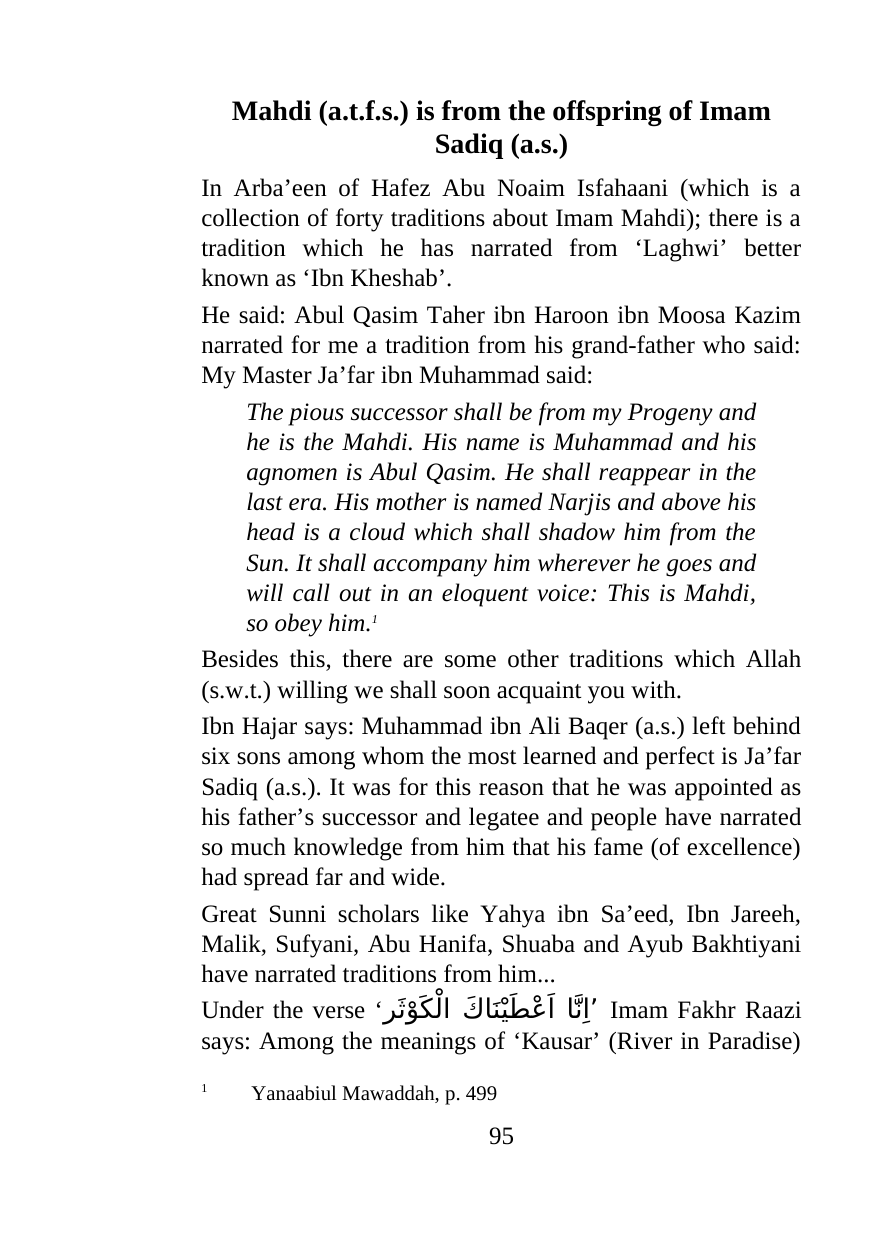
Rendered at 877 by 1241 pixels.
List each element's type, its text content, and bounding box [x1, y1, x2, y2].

text Besides this, there are some other traditions which Allah (s.w.t.) willing we shall soon acquaint you with. [201, 644, 802, 704]
subtitle Mahdi (a.t.f.s.) is from the offspring of Imam Sadiq (a.s.) [201, 94, 802, 159]
text In Arba’een of Hafez Abu Noaim Isfahaani (which is a collection of forty traditions about Imam Mahdi); there is a tradition which he has narrated from ‘Laghwi’ better known as ‘Ibn Kheshab’. [201, 172, 802, 293]
text Ibn Hajar says: Muhammad ibn Ali Baqer (a.s.) left behind six sons among whom the most learned and perfect is Ja’far Sadiq (a.s.). It was for this reason that he was appointed as his father’s successor and legatee and people have narrated so much knowledge from him that his fame (of excellence) had spread far and wide. [201, 710, 802, 892]
text The pious successor shall be from my Progeny and he is the Mahdi. His name is Muhammad and his agnomen is Abul Qasim. He shall reappear in the last era. His mother is named Narjis and above his head is a cloud which shall shadow him from the Sun. It shall accompany him wherever he goes and will call out in an eloquent voice: This is Mahdi, so obey him. [246, 396, 757, 637]
text He said: Abul Qasim Taher ibn Haroon ibn Moosa Kazim narrated for me a tradition from his grand-father who said: My Master Ja’far ibn Muhammad said: [201, 299, 802, 389]
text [201, 995, 802, 1055]
text Great Sunni scholars like Yahya ibn Sa’eed, Ibn Jareeh, Malik, Sufyani, Abu Hanifa, Shuaba and Ayub Bakhtiyani have narrated traditions from him... [201, 898, 802, 988]
